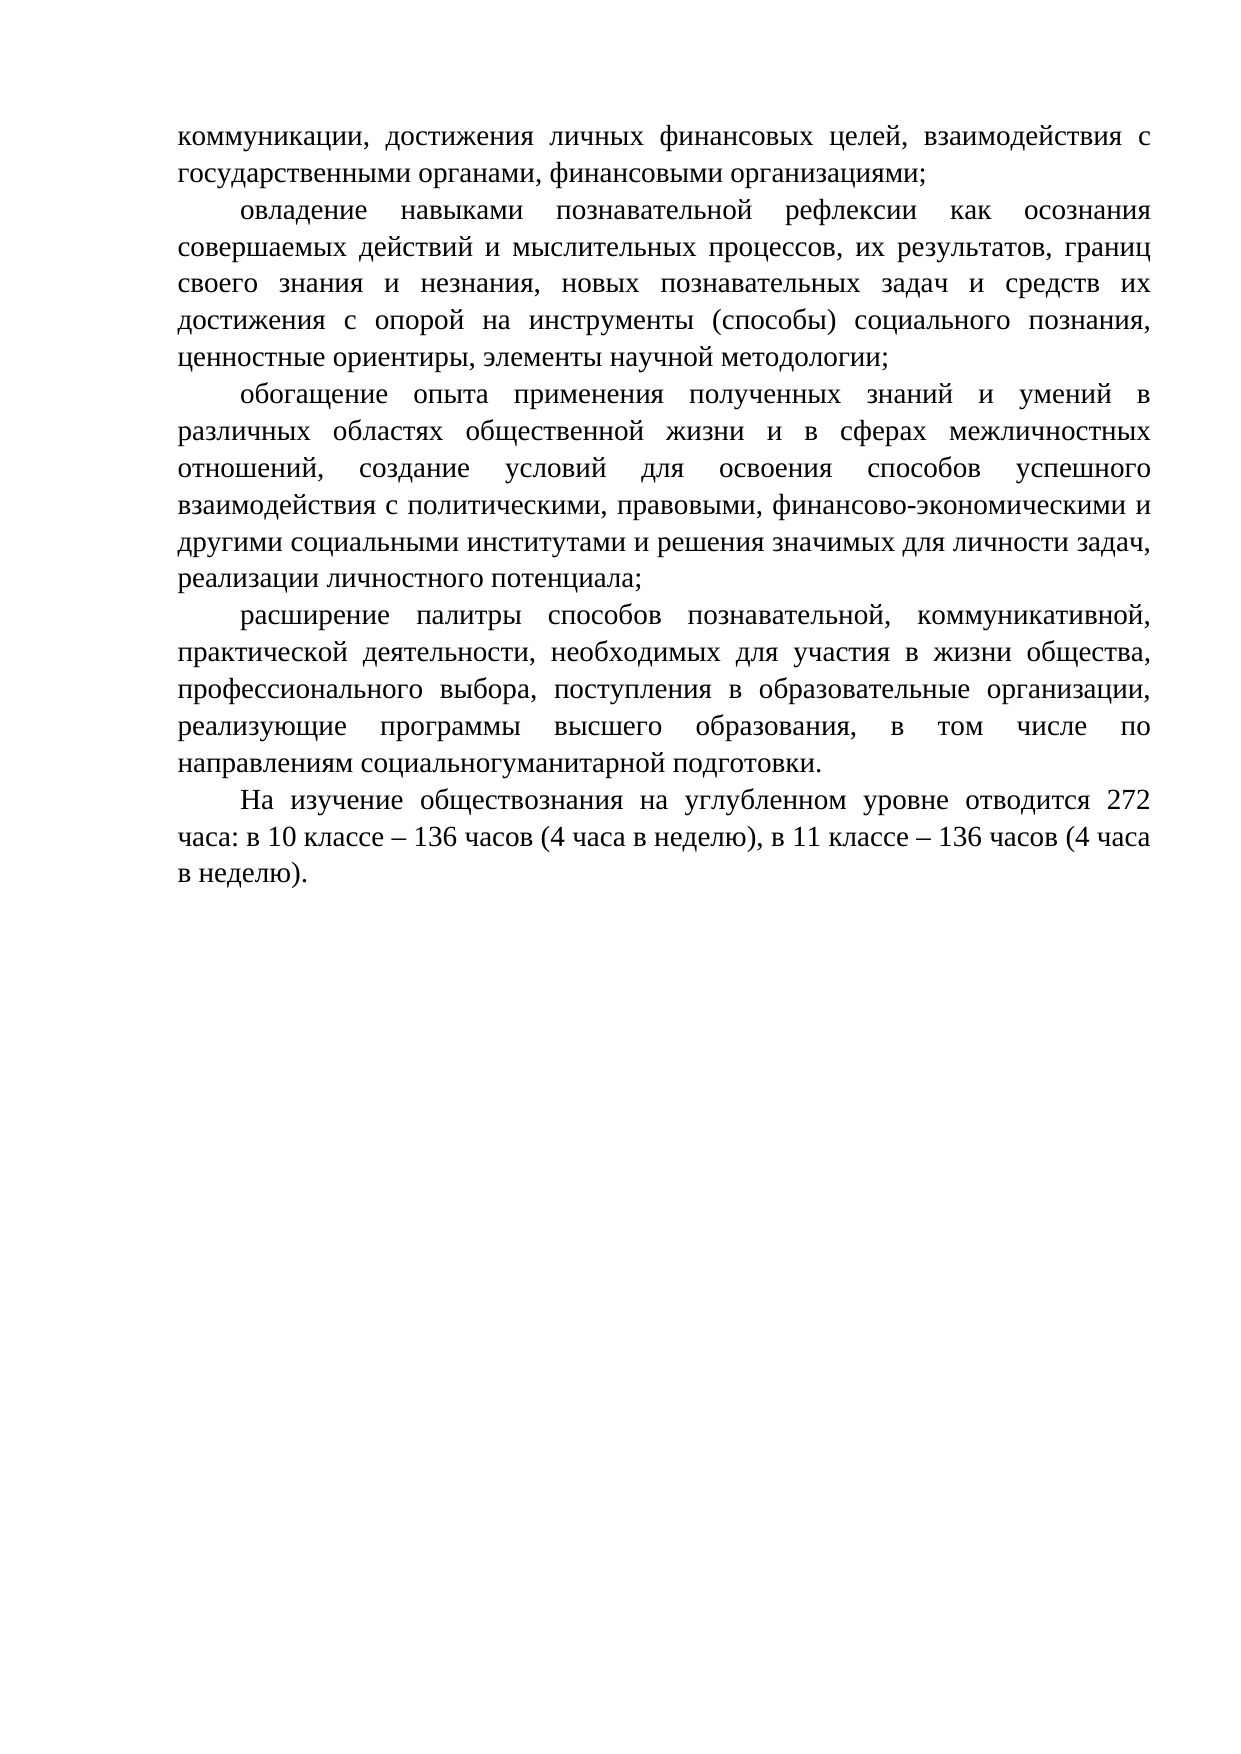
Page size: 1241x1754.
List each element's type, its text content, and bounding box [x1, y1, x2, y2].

text На изучение обществознания на углубленном уровне отводится 272 часа: в 10 классе – 136 часов (4 часа в неделю), в 11 классе – 136 часов (4 часа в неделю). [177, 782, 1152, 889]
text обогащение опыта применения полученных знаний и умений в различных областях общественной жизни и в сферах межличностных отношений, создание условий для освоения способов успешного взаимодействия с политическими, правовыми, финансово-экономическими и другими социальными институтами и решения значимых для личности задач, реализации личностного потенциала; [177, 376, 1152, 594]
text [177, 118, 1152, 188]
text расширение палитры способов познавательной, коммуникативной, практической деятельности, необходимых для участия в жизни общества, профессионального выбора, поступления в образовательные организации, реализующие программы высшего образования, в том числе по направлениям социальногуманитарной подготовки. [177, 597, 1152, 778]
text овладение навыками познавательной рефлексии как осознания совершаемых действий и мыслительных процессов, их результатов, границ своего знания и незнания, новых познавательных задач и средств их достижения с опорой на инструменты (способы) социального познания, ценностные ориентиры, элементы научной методологии; [177, 192, 1152, 373]
